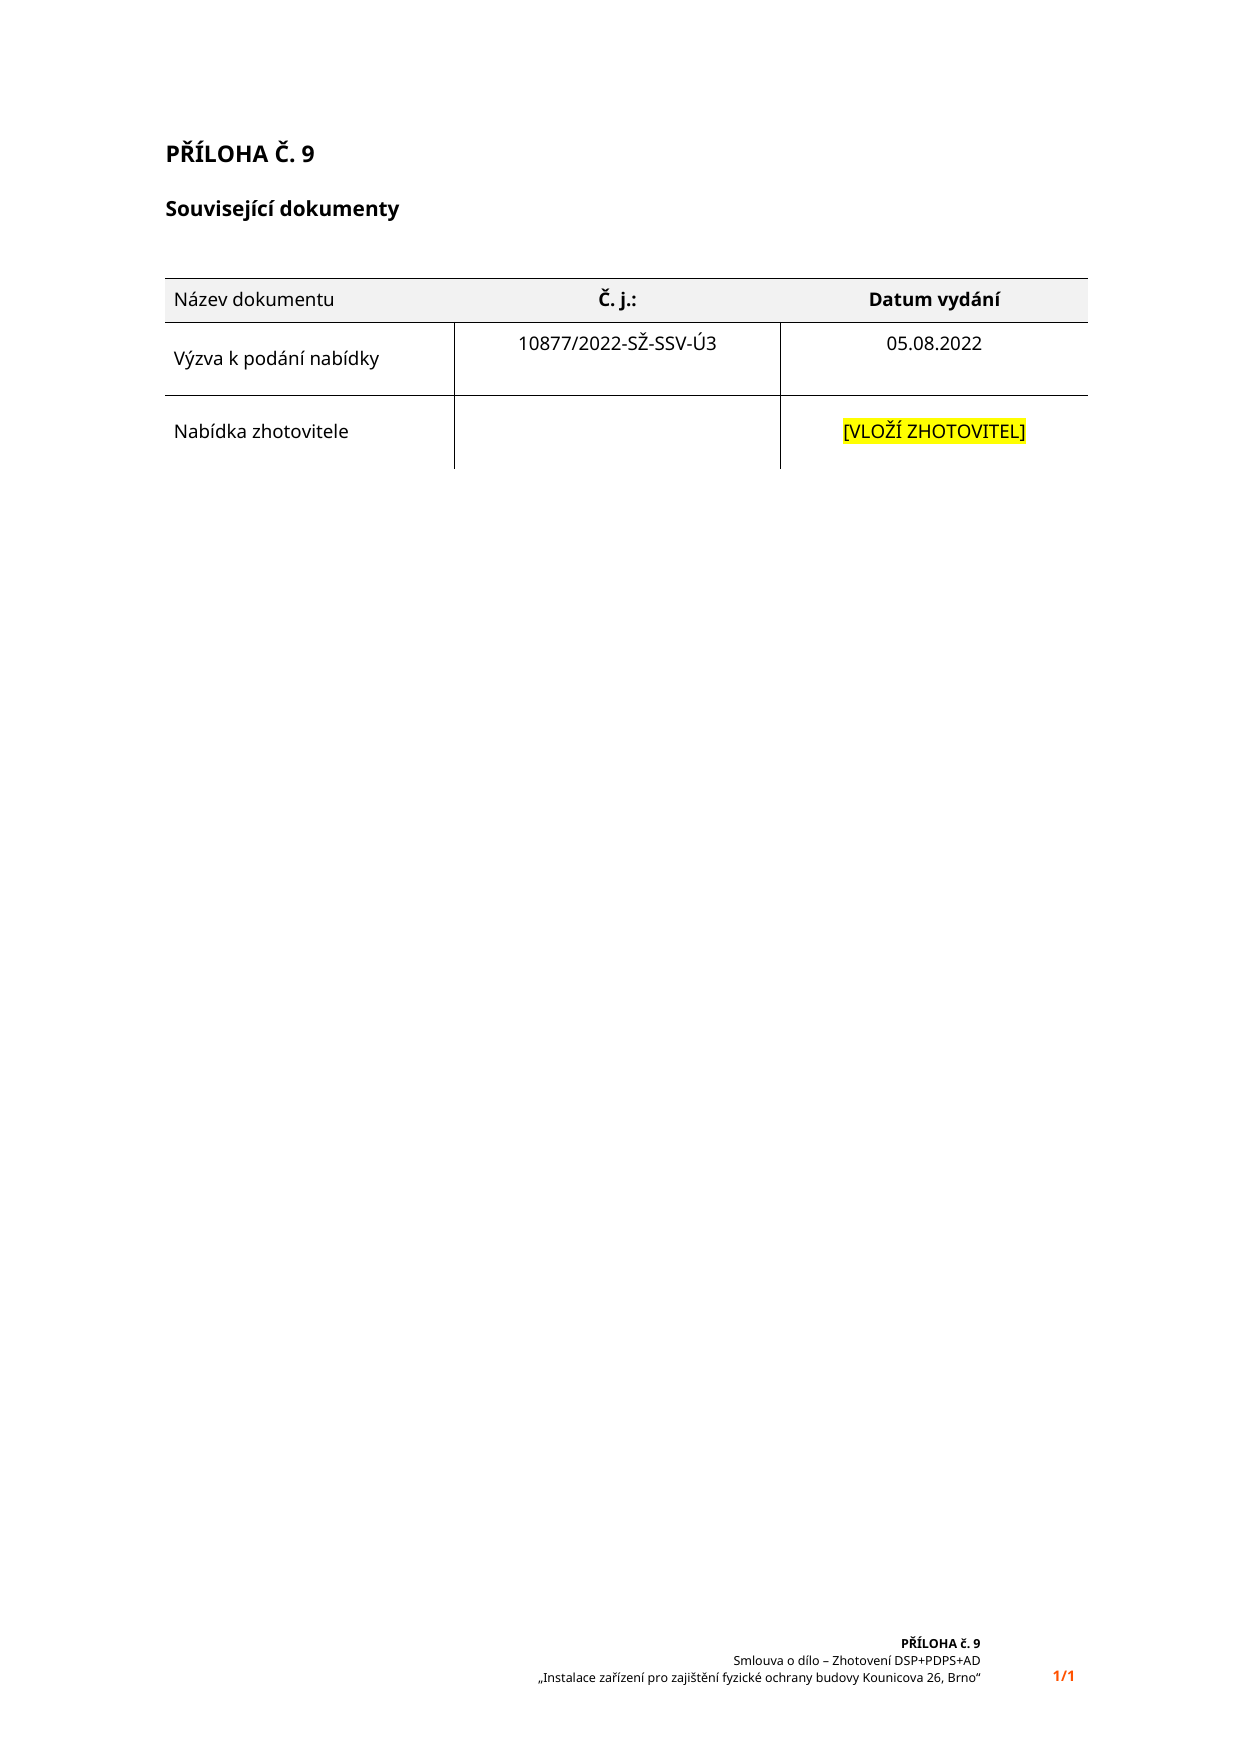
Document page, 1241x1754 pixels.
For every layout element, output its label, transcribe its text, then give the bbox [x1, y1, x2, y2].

table_cell 05.08.2022 [781, 323, 1088, 395]
table_cell [455, 396, 780, 469]
table_cell Výzva k podání nabídky [165, 323, 454, 395]
table_header Název dokumentu [165, 279, 454, 322]
table_header Datum vydání [780, 279, 1088, 322]
table_header Č. j.: [454, 279, 780, 322]
table_cell 10877/2022-SŽ-SSV-Ú3 [455, 323, 780, 395]
text Související dokumenty [165, 194, 1075, 222]
table_cell [VLOŽÍ ZHOTOVITEL] [781, 396, 1088, 469]
table_cell Nabídka zhotovitele [165, 396, 454, 469]
text Příloha č. 9 [165, 138, 1075, 170]
